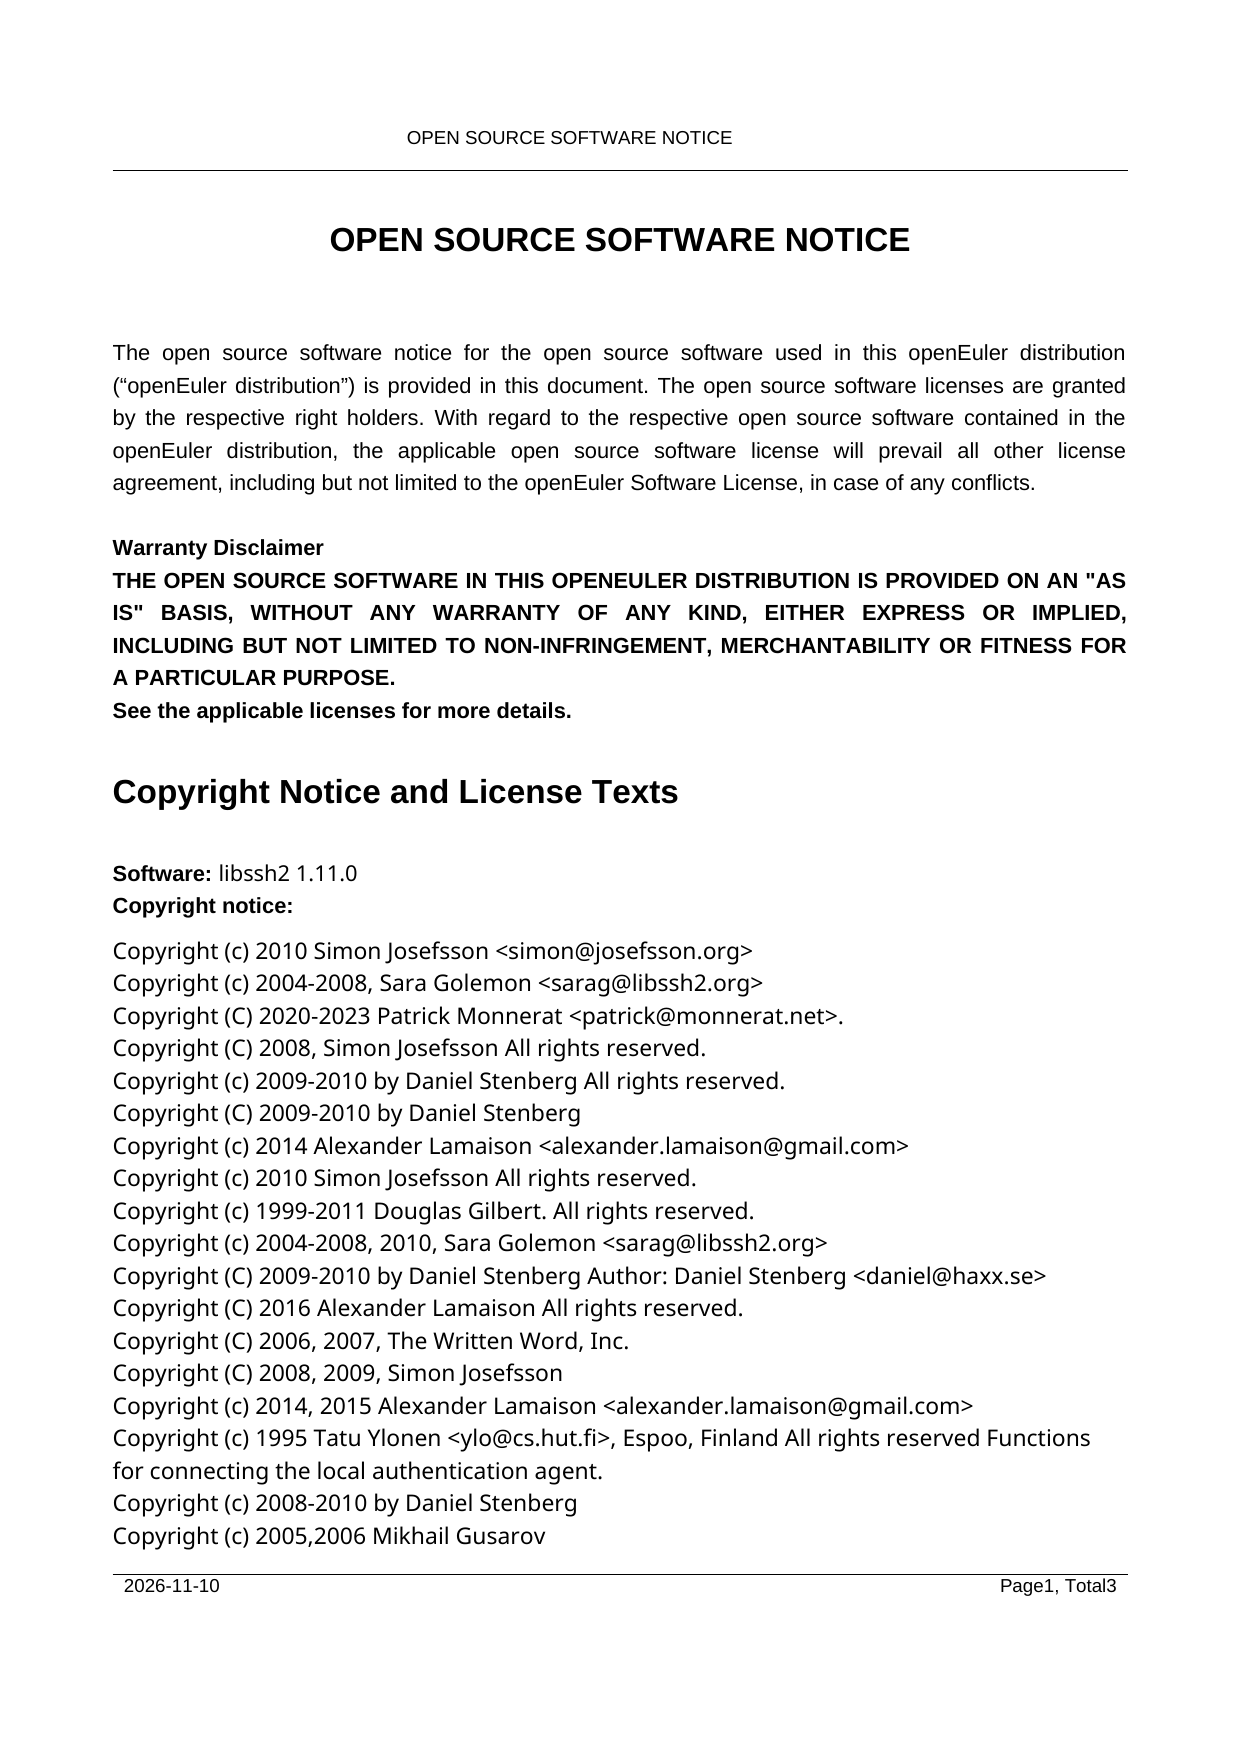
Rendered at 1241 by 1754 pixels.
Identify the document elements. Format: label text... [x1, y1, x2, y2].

text Warranty Disclaimer [112, 531, 1128, 564]
text Copyright notice: [112, 889, 1128, 921]
text The open source software notice for the open source software used in this openEuler distribution (“openEuler distribution”) is provided in this document. The open source software licenses are granted by the respective right holders. With regard to the respective open source software contained in the openEuler distribution, the applicable open source software license will prevail all other license agreement, including but not limited to the openEuler Software License, in case of any conflicts. [112, 336, 1128, 499]
text THE OPEN SOURCE SOFTWARE IN THIS OPENEULER DISTRIBUTION IS PROVIDED ON AN "AS IS" BASIS, WITHOUT ANY WARRANTY OF ANY KIND, EITHER EXPRESS OR IMPLIED, INCLUDING BUT NOT LIMITED TO NON-INFRINGEMENT, MERCHANTABILITY OR FITNESS FOR A PARTICULAR PURPOSE. See the applicable licenses for more details. [112, 564, 1128, 726]
title Software: libssh2 1.11.0 [112, 856, 1128, 889]
text Copyright Notice and License Texts [112, 759, 1128, 824]
text OPEN SOURCE SOFTWARE NOTICE [112, 206, 1128, 271]
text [112, 934, 1128, 1551]
